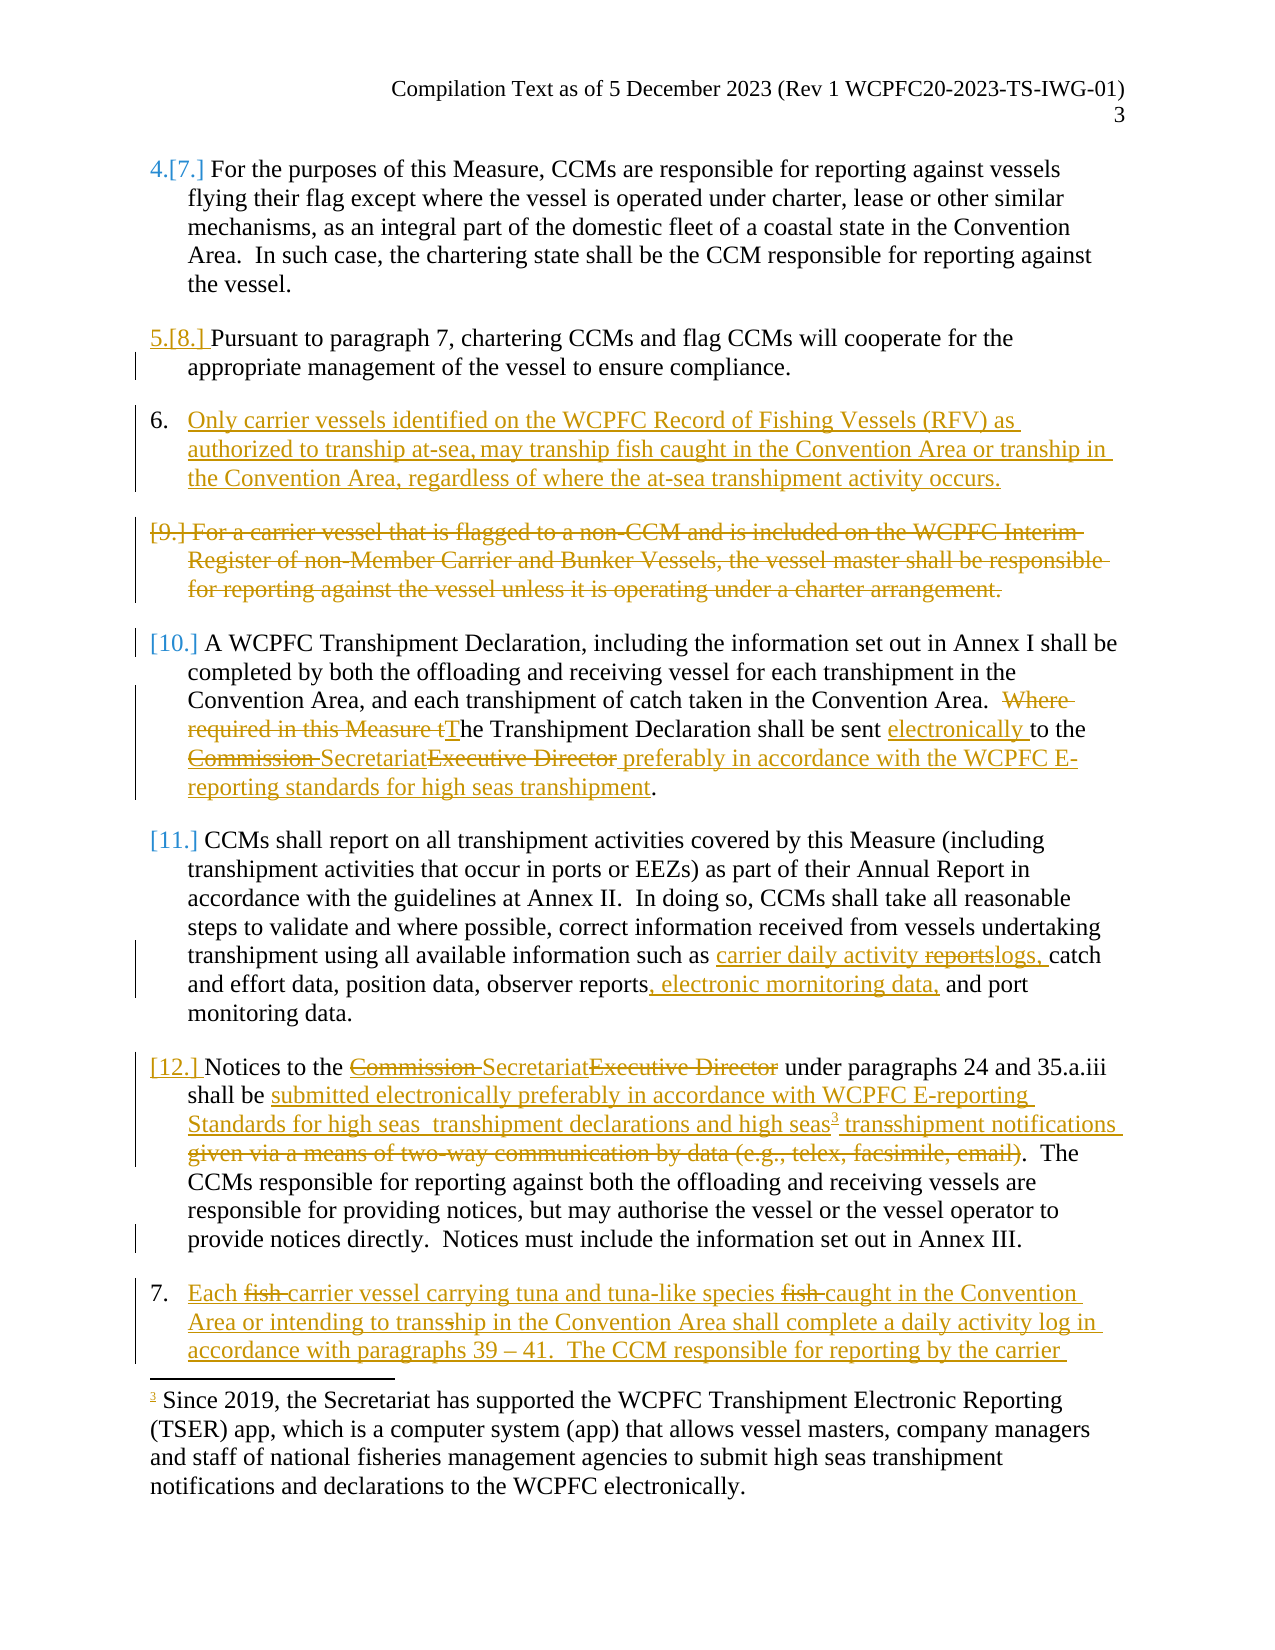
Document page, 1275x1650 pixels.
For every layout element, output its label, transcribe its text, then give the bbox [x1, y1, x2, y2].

list CCMs shall report on all transhipment activities covered by this Measure (including transhipment activities that occur in ports or EEZs) as part of their Annual Report in accordance with the guidelines at Annex II. In doing so, CCMs shall take all reasonable steps to validate and where possible, correct information received from vessels undertaking transhipment using all available information such as catch and effort data, position data, observer reports and port monitoring data. [150, 825, 1125, 1027]
list Notices to the under paragraphs 24 and 35.a.iii shall be . The CCMs responsible for reporting against both the offloading and receiving vessels are responsible for providing notices, but may authorise the vessel or the vessel operator to provide notices directly. Notices must include the information set out in Annex III. [150, 1052, 1125, 1253]
list Pursuant to paragraph 7, chartering CCMs and flag CCMs will cooperate for the appropriate management of the vessel to ensure compliance. [150, 323, 1125, 380]
list A WCPFC Transhipment Declaration, including the information set out in Annex I shall be completed by both the offloading and receiving vessel for each transhipment in the Convention Area, and each transhipment of catch taken in the Convention Area. he Transhipment Declaration shall be sent to the . [150, 628, 1125, 800]
list For the purposes of this Measure, CCMs are responsible for reporting against vessels flying their flag except where the vessel is operated under charter, lease or other similar mechanisms, as an integral part of the domestic fleet of a coastal state in the Convention Area. In such case, the chartering state shall be the CCM responsible for reporting against the vessel. [150, 154, 1125, 298]
